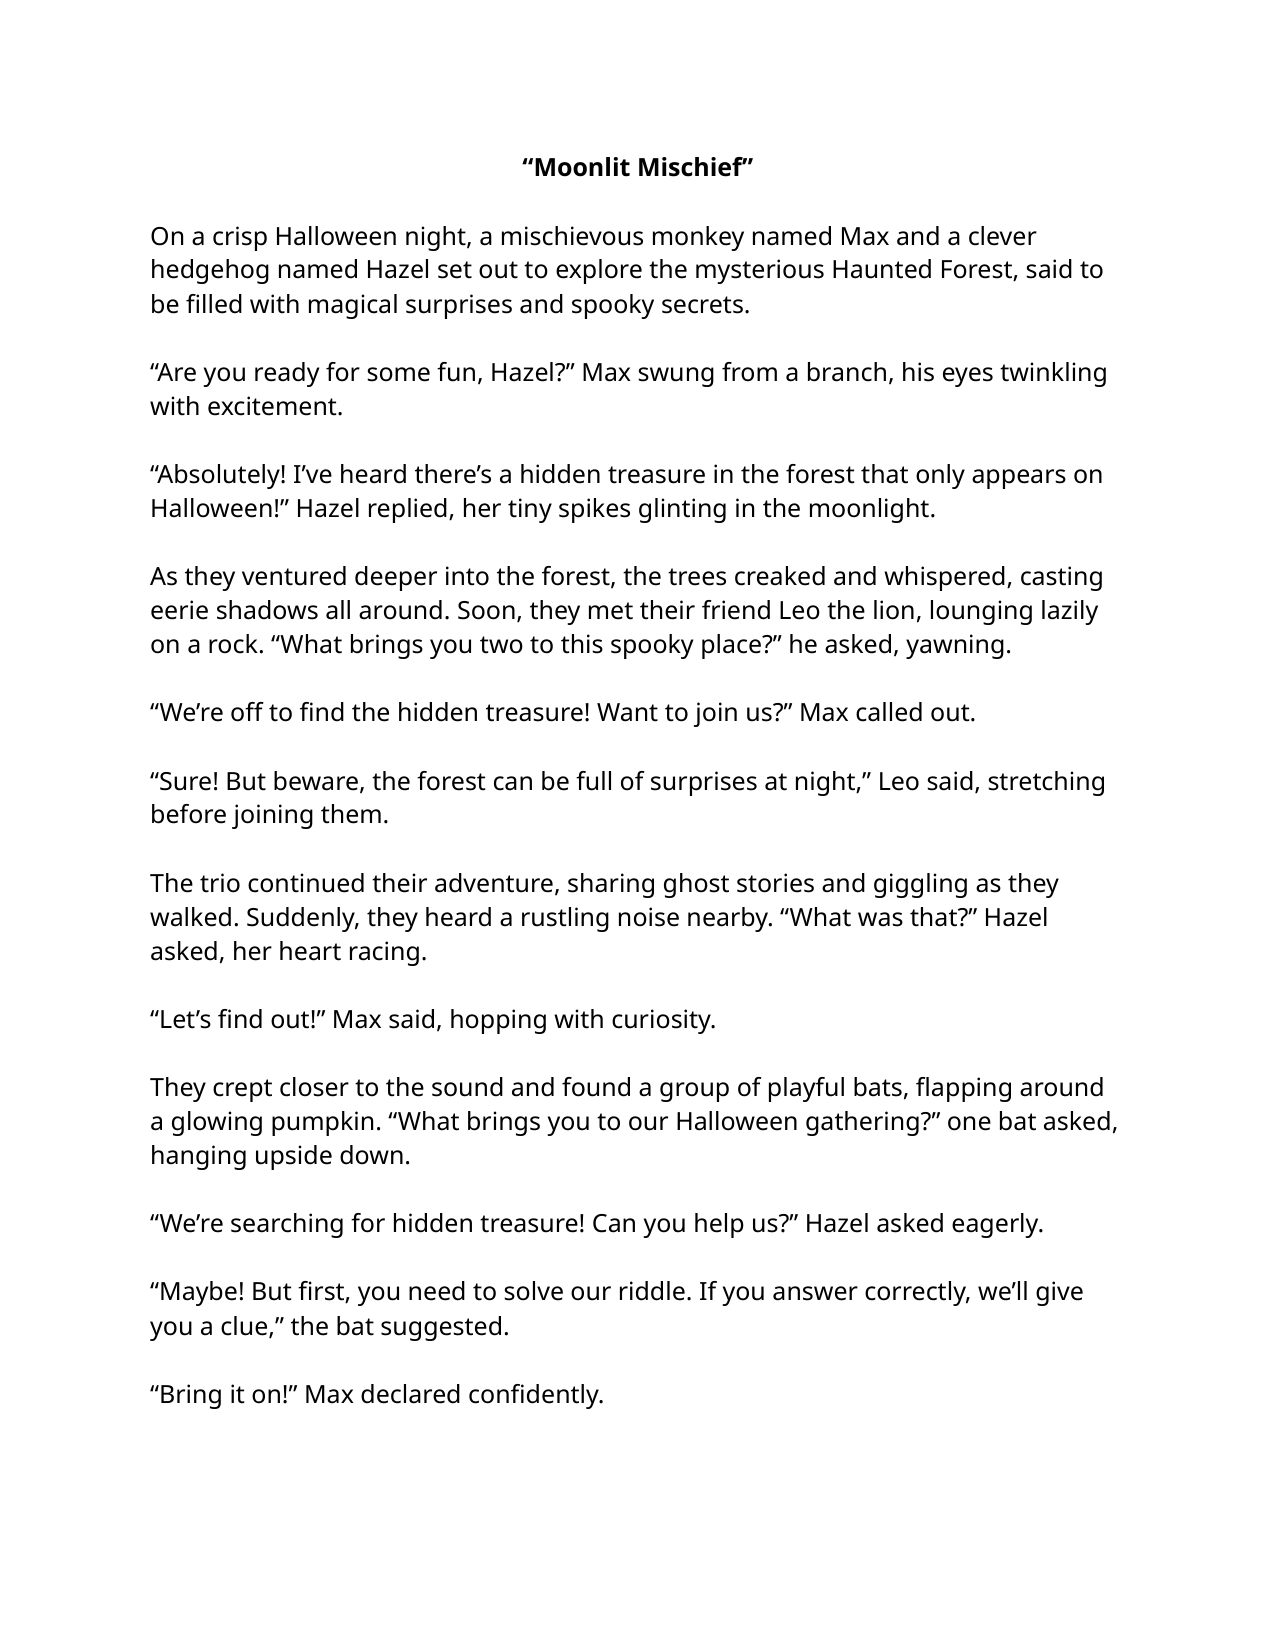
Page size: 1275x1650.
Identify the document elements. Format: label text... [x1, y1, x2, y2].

text “Maybe! But first, you need to solve our riddle. If you answer correctly, we’ll give you a clue,” the bat suggested. [150, 1274, 1125, 1342]
text The trio continued their adventure, sharing ghost stories and giggling as they walked. Suddenly, they heard a rustling noise nearby. “What was that?” Hazel asked, her heart racing. [150, 865, 1125, 967]
text “Sure! But beware, the forest can be full of surprises at night,” Leo said, stretching before joining them. [150, 763, 1125, 831]
text “Let’s find out!” Max said, hopping with curiosity. [150, 1002, 1125, 1036]
text “We’re off to find the hidden treasure! Want to join us?” Max called out. [150, 695, 1125, 729]
text On a crisp Halloween night, a mischievous monkey named Max and a clever hedgehog named Hazel set out to explore the mysterious Haunted Forest, said to be filled with magical surprises and spooky secrets. [150, 218, 1125, 320]
text “Moonlit Mischief” [150, 150, 1125, 184]
text “Bring it on!” Max declared confidently. [150, 1376, 1125, 1410]
text As they ventured deeper into the forest, the trees creaked and whispered, casting eerie shadows all around. Soon, they met their friend Leo the lion, lounging lazily on a rock. “What brings you two to this spooky place?” he asked, yawning. [150, 559, 1125, 661]
text “Are you ready for some fun, Hazel?” Max swung from a branch, his eyes twinkling with excitement. [150, 354, 1125, 422]
text “Absolutely! I’ve heard there’s a hidden treasure in the forest that only appears on Halloween!” Hazel replied, her tiny spikes glinting in the moonlight. [150, 457, 1125, 525]
text They crept closer to the sound and found a group of playful bats, flapping around a glowing pumpkin. “What brings you to our Halloween gathering?” one bat asked, hanging upside down. [150, 1070, 1125, 1172]
text “We’re searching for hidden treasure! Can you help us?” Hazel asked eagerly. [150, 1206, 1125, 1240]
